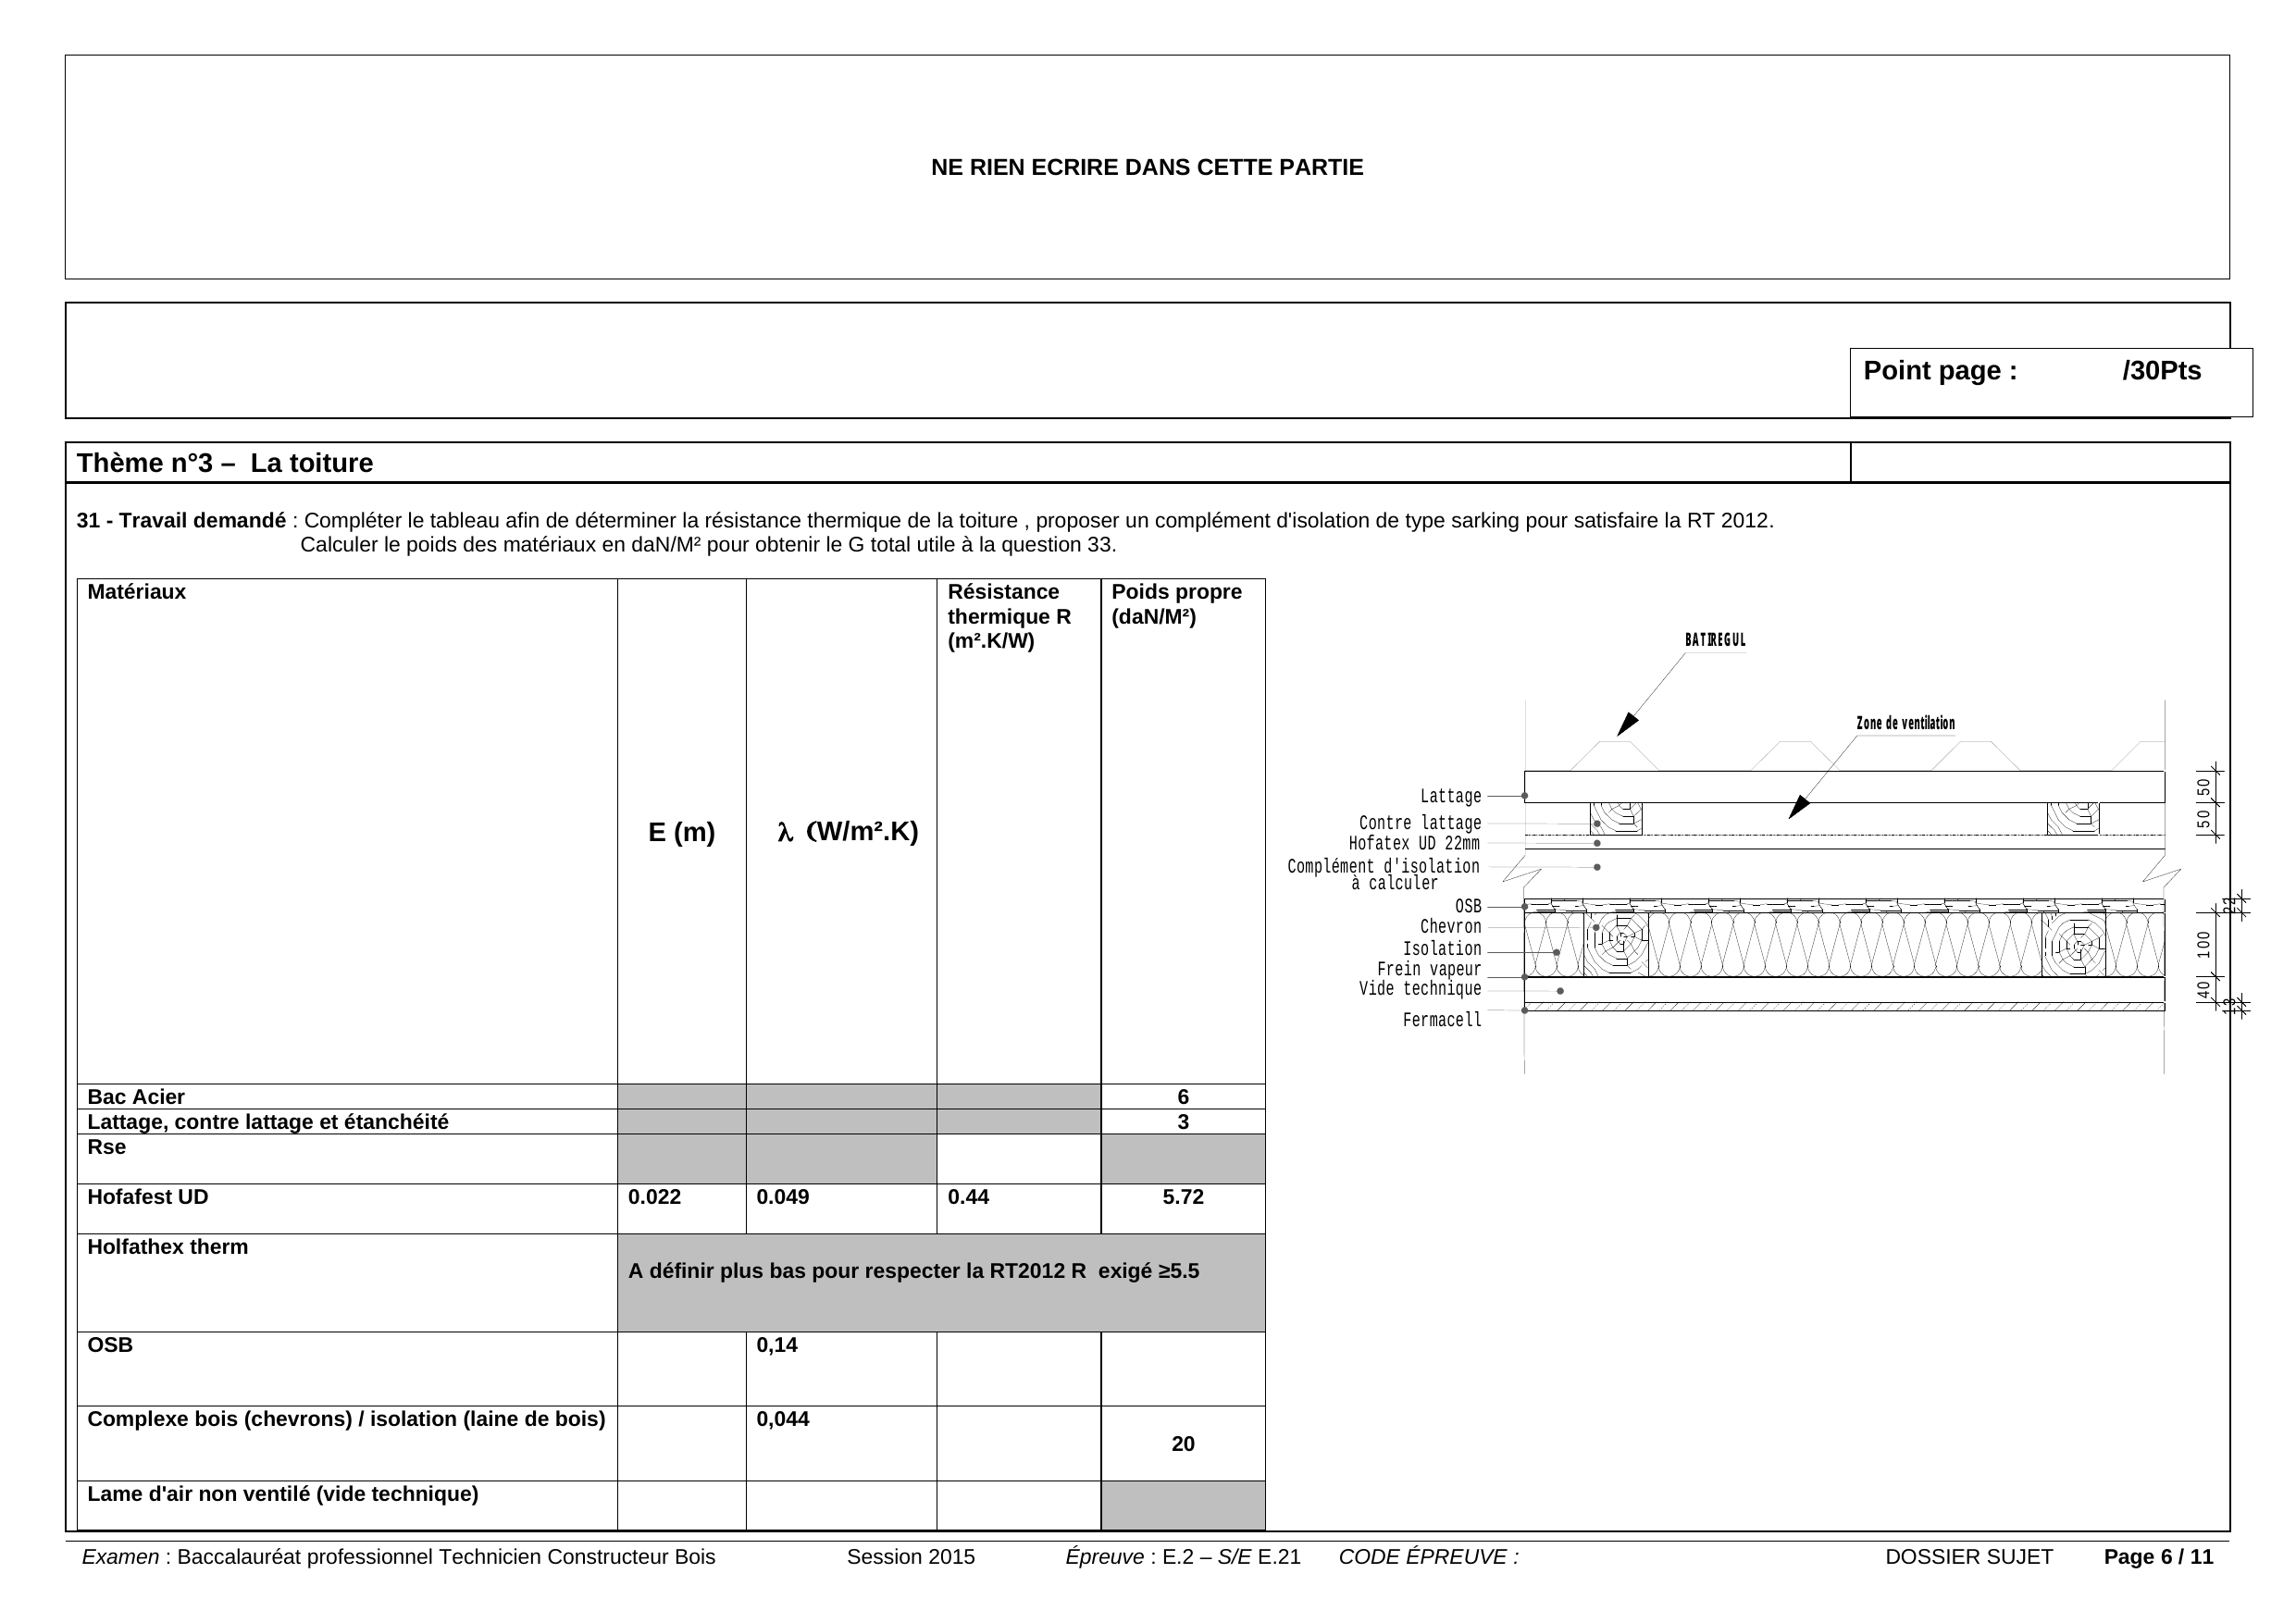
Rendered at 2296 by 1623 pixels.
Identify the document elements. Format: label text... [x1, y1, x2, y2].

table_header [1852, 443, 2229, 481]
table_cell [67, 484, 2229, 1530]
table_header Thème n°3 – La toiture [67, 443, 1850, 481]
